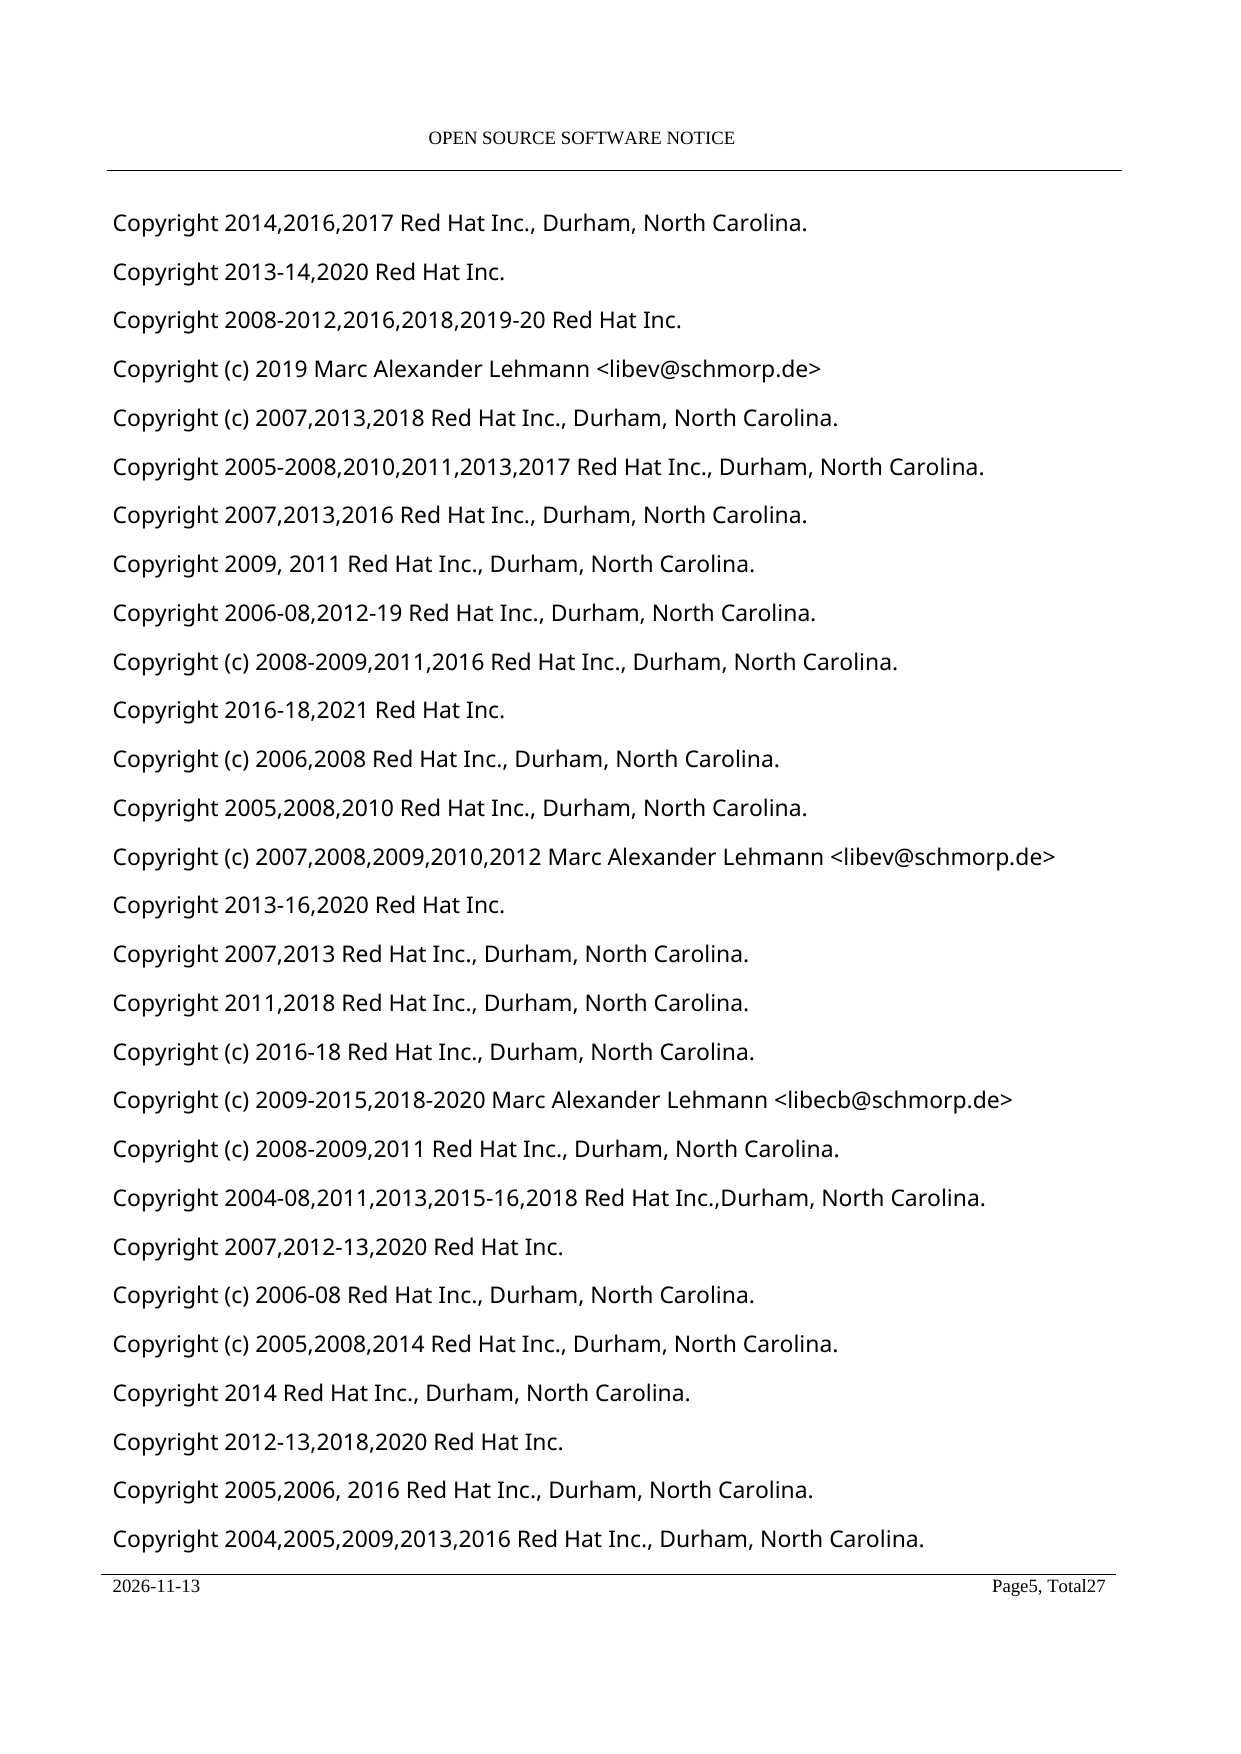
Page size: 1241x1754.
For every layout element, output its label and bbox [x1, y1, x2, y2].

text [112, 206, 1128, 1555]
